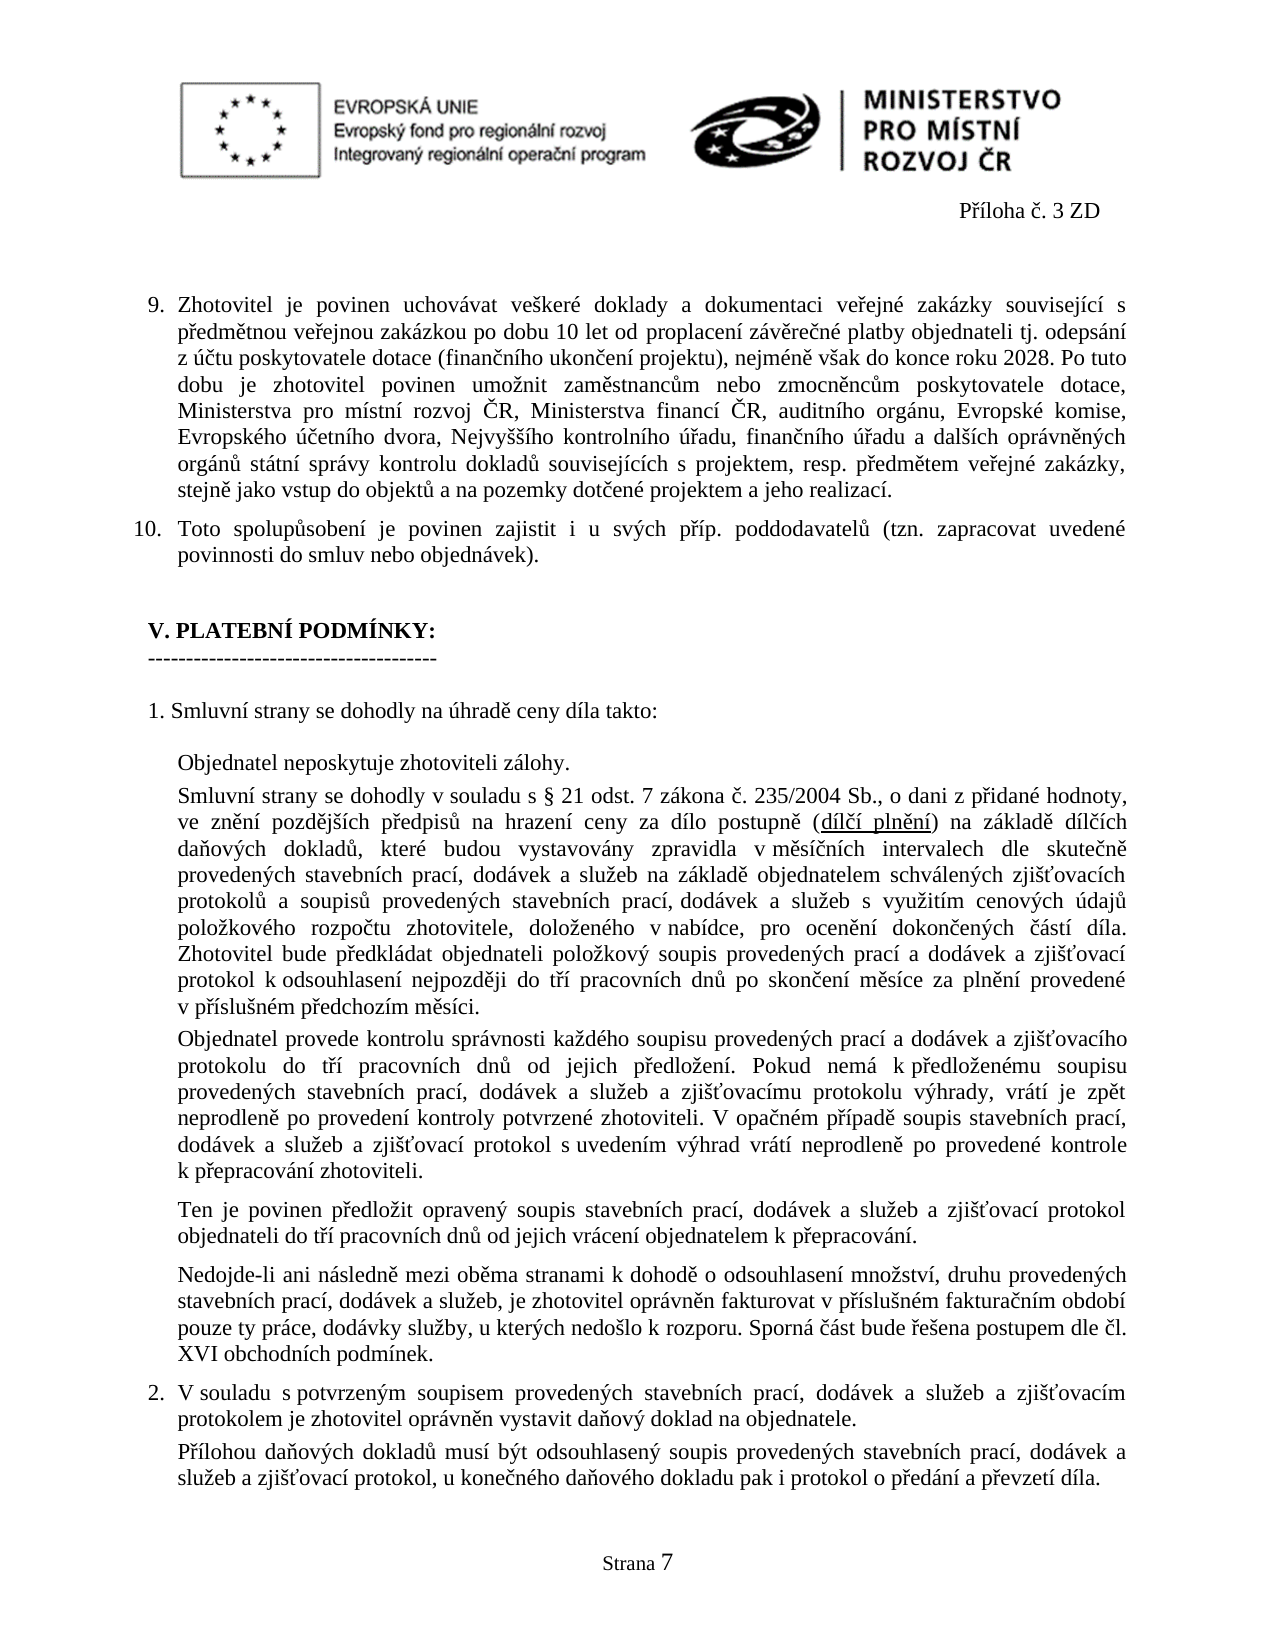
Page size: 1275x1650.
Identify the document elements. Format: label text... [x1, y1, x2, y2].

text Nedojde-li ani následně mezi oběma stranami k dohodě o odsouhlasení množství, druhu provedených stavebních prací, dodávek a služeb, je zhotovitel oprávněn fakturovat v příslušném fakturačním období pouze ty práce, dodávky služby, u kterých nedošlo k rozporu. Sporná část bude řešena postupem dle čl. XVI obchodních podmínek. [177, 1261, 1127, 1367]
list V souladu s potvrzeným soupisem provedených stavebních prací, dodávek a služeb a zjišťovacím protokolem je zhotovitel oprávněn vystavit daňový doklad na objednatele. [148, 1379, 1127, 1432]
text Objednatel provede kontrolu správnosti každého soupisu provedených prací a dodávek a zjišťovacího protokolu do tří pracovních dnů od jejich předložení. Pokud nemá k předloženému soupisu provedených stavebních prací, dodávek a služeb a zjišťovacímu protokolu výhrady, vrátí je zpět neprodleně po provedení kontroly potvrzené zhotoviteli. V opačném případě soupis stavebních prací, dodávek a služeb a zjišťovací protokol s uvedením výhrad vrátí neprodleně po provedené kontrole k přepracování zhotoviteli. [177, 1025, 1127, 1183]
text Smluvní strany se dohodly v souladu s § 21 odst. 7 zákona č. 235/2004 Sb., o dani z přidané hodnoty, ve znění pozdějších předpisů na hrazení ceny za dílo postupně (dílčí plnění) na základě dílčích daňových dokladů, které budou vystavovány zpravidla v měsíčních intervalech dle skutečně provedených stavebních prací, dodávek a služeb na základě objednatelem schválených zjišťovacích protokolů a soupisů provedených stavebních prací, dodávek a služeb s využitím cenových údajů položkového rozpočtu zhotovitele, doloženého v nabídce, pro ocenění dokončených částí díla. Zhotovitel bude předkládat objednateli položkový soupis provedených prací a dodávek a zjišťovací protokol k odsouhlasení nejpozději do tří pracovních dnů po skončení měsíce za plnění provedené v příslušném předchozím měsíci. [177, 782, 1127, 1019]
text Přílohou daňových dokladů musí být odsouhlasený soupis provedených stavebních prací, dodávek a služeb a zjišťovací protokol, u konečného daňového dokladu pak i protokol o předání a převzetí díla. [177, 1438, 1127, 1491]
list Toto spolupůsobení je povinen zajistit i u svých příp. poddodavatelů (tzn. zapracovat uvedené povinnosti do smluv nebo objednávek). [133, 515, 1127, 568]
picture [163, 59, 1077, 196]
text -------------------------------------- [148, 644, 1137, 670]
text 1. Smluvní strany se dohodly na úhradě ceny díla takto: [148, 697, 1127, 723]
text Ten je povinen předložit opravený soupis stavebních prací, dodávek a služeb a zjišťovací protokol objednateli do tří pracovních dnů od jejich vrácení objednatelem k přepracování. [177, 1196, 1127, 1249]
list Zhotovitel je povinen uchovávat veškeré doklady a dokumentaci veřejné zakázky související s předmětnou veřejnou zakázkou po dobu 10 let od proplacení závěrečné platby objednateli tj. odepsání z účtu poskytovatele dotace (finančního ukončení projektu), nejméně však do konce roku 2028. Po tuto dobu je zhotovitel povinen umožnit zaměstnancům nebo zmocněncům poskytovatele dotace, Ministerstva pro místní rozvoj ČR, Ministerstva financí ČR, auditního orgánu, Evropské komise, Evropského účetního dvora, Nejvyššího kontrolního úřadu, finančního úřadu a dalších oprávněných orgánů státní správy kontrolu dokladů souvisejících s projektem, resp. předmětem veřejné zakázky, stejně jako vstup do objektů a na pozemky dotčené projektem a jeho realizací. [148, 292, 1127, 502]
text Objednatel neposkytuje zhotoviteli zálohy. [177, 749, 1127, 776]
text V. PLATEBNÍ PODMÍNKY: [148, 618, 1137, 644]
